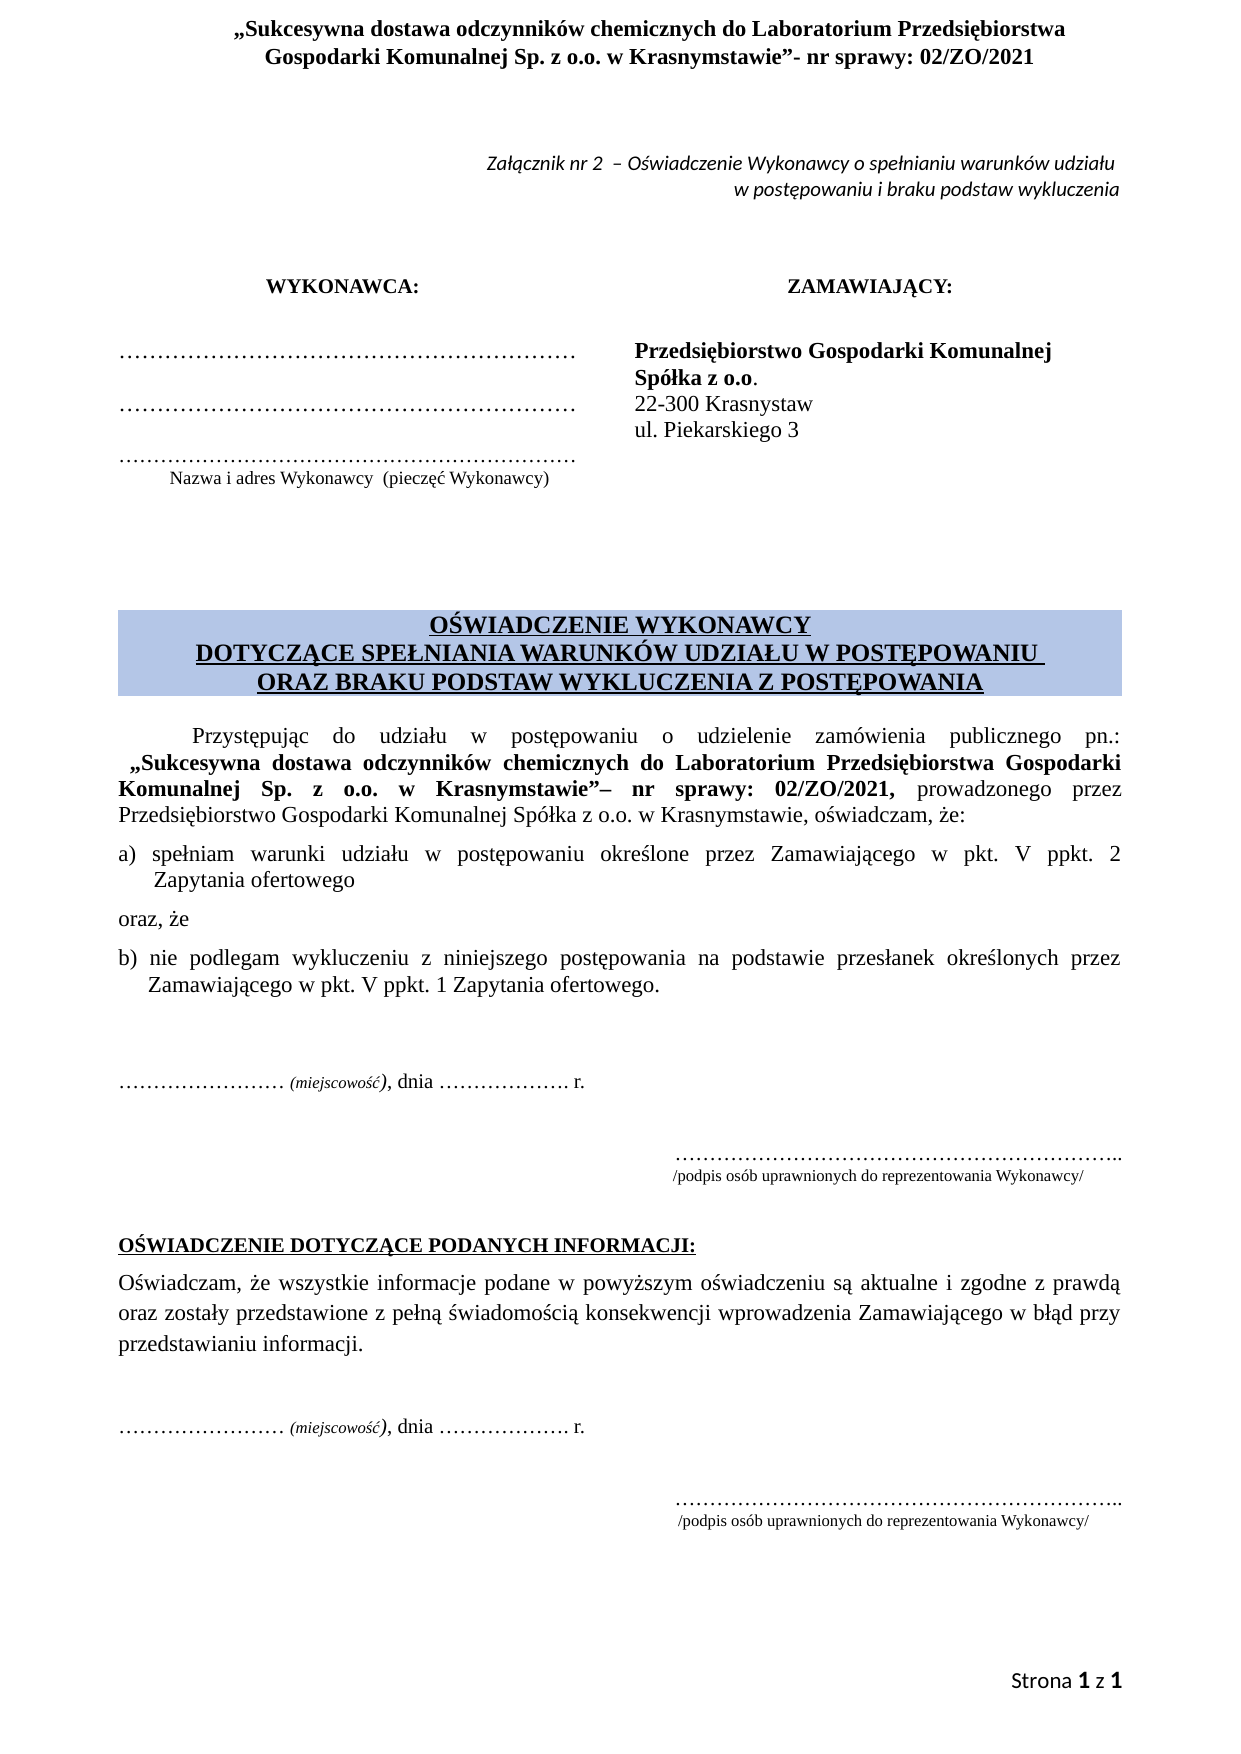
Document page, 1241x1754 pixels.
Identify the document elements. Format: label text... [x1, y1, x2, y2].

text OŚWIADCZENIE DOTYCZĄCE PODANYCH INFORMACJI: [118, 1233, 1122, 1257]
text WYKONAWCA: ZAMAWIAJĄCY: [192, 274, 1122, 298]
text ul. Piekarskiego 3 [118, 416, 1123, 443]
text …………………… (miejscowość), dnia ………………. r. [118, 1414, 1122, 1438]
text Spółka z o.o. [118, 364, 1122, 390]
text ……………………………………………………….. [118, 1141, 1122, 1165]
text a) spełniam warunki udziału w postępowaniu określone przez Zamawiającego w pkt. V ppkt. 2 Zapytania ofertowego [118, 840, 1122, 893]
text ……………………………………………………….. [118, 1486, 1122, 1510]
text Załącznik nr 2 – Oświadczenie Wykonawcy o spełnianiu warunków udziału w postępowaniu i braku podstaw wykluczenia [118, 150, 1122, 201]
text /podpis osób uprawnionych do reprezentowania Wykonawcy/ [148, 1165, 1122, 1184]
text DOTYCZĄCE SPEŁNIANIA WARUNKÓW UDZIAŁU W POSTĘPOWANIU ORAZ BRAKU PODSTAW WYKLUCZENIA Z POSTĘPOWANIA [118, 638, 1122, 696]
text oraz, że [118, 905, 1122, 932]
text Oświadczam, że wszystkie informacje podane w powyższym oświadczeniu są aktualne i zgodne z prawdą oraz zostały przedstawione z pełną świadomością konsekwencji wprowadzenia Zamawiającego w błąd przy przedstawianiu informacji. [118, 1269, 1122, 1356]
text …………………………………………………… Przedsiębiorstwo Gospodarki Komunalnej [118, 337, 1122, 364]
text Przystępując do udziału w postępowaniu o udzielenie zamówienia publicznego pn.: „Sukcesywna dostawa odczynników chemicznych do Laboratorium Przedsiębiorstwa Gospodarki Komunalnej Sp. z o.o. w Krasnymstawie”– nr sprawy: 02/ZO/2021, prowadzonego przez Przedsiębiorstwo Gospodarki Komunalnej Spółka z o.o. w Krasnymstawie, oświadczam, że: [118, 722, 1122, 828]
text b) nie podlegam wykluczeniu z niniejszego postępowania na podstawie przesłanek określonych przez Zamawiającego w pkt. V ppkt. 1 Zapytania ofertowego. [118, 944, 1122, 997]
text ………………………………………………………… [118, 443, 723, 467]
text OŚWIADCZENIE WYKONAWCY [118, 610, 1122, 638]
text …………………………………………………… 22-300 Krasnystaw [118, 390, 1122, 416]
text …………………… (miejscowość), dnia ………………. r. [118, 1069, 1122, 1093]
text /podpis osób uprawnionych do reprezentowania Wykonawcy/ [148, 1510, 1122, 1529]
text Nazwa i adres Wykonawcy (pieczęć Wykonawcy) [118, 467, 723, 488]
